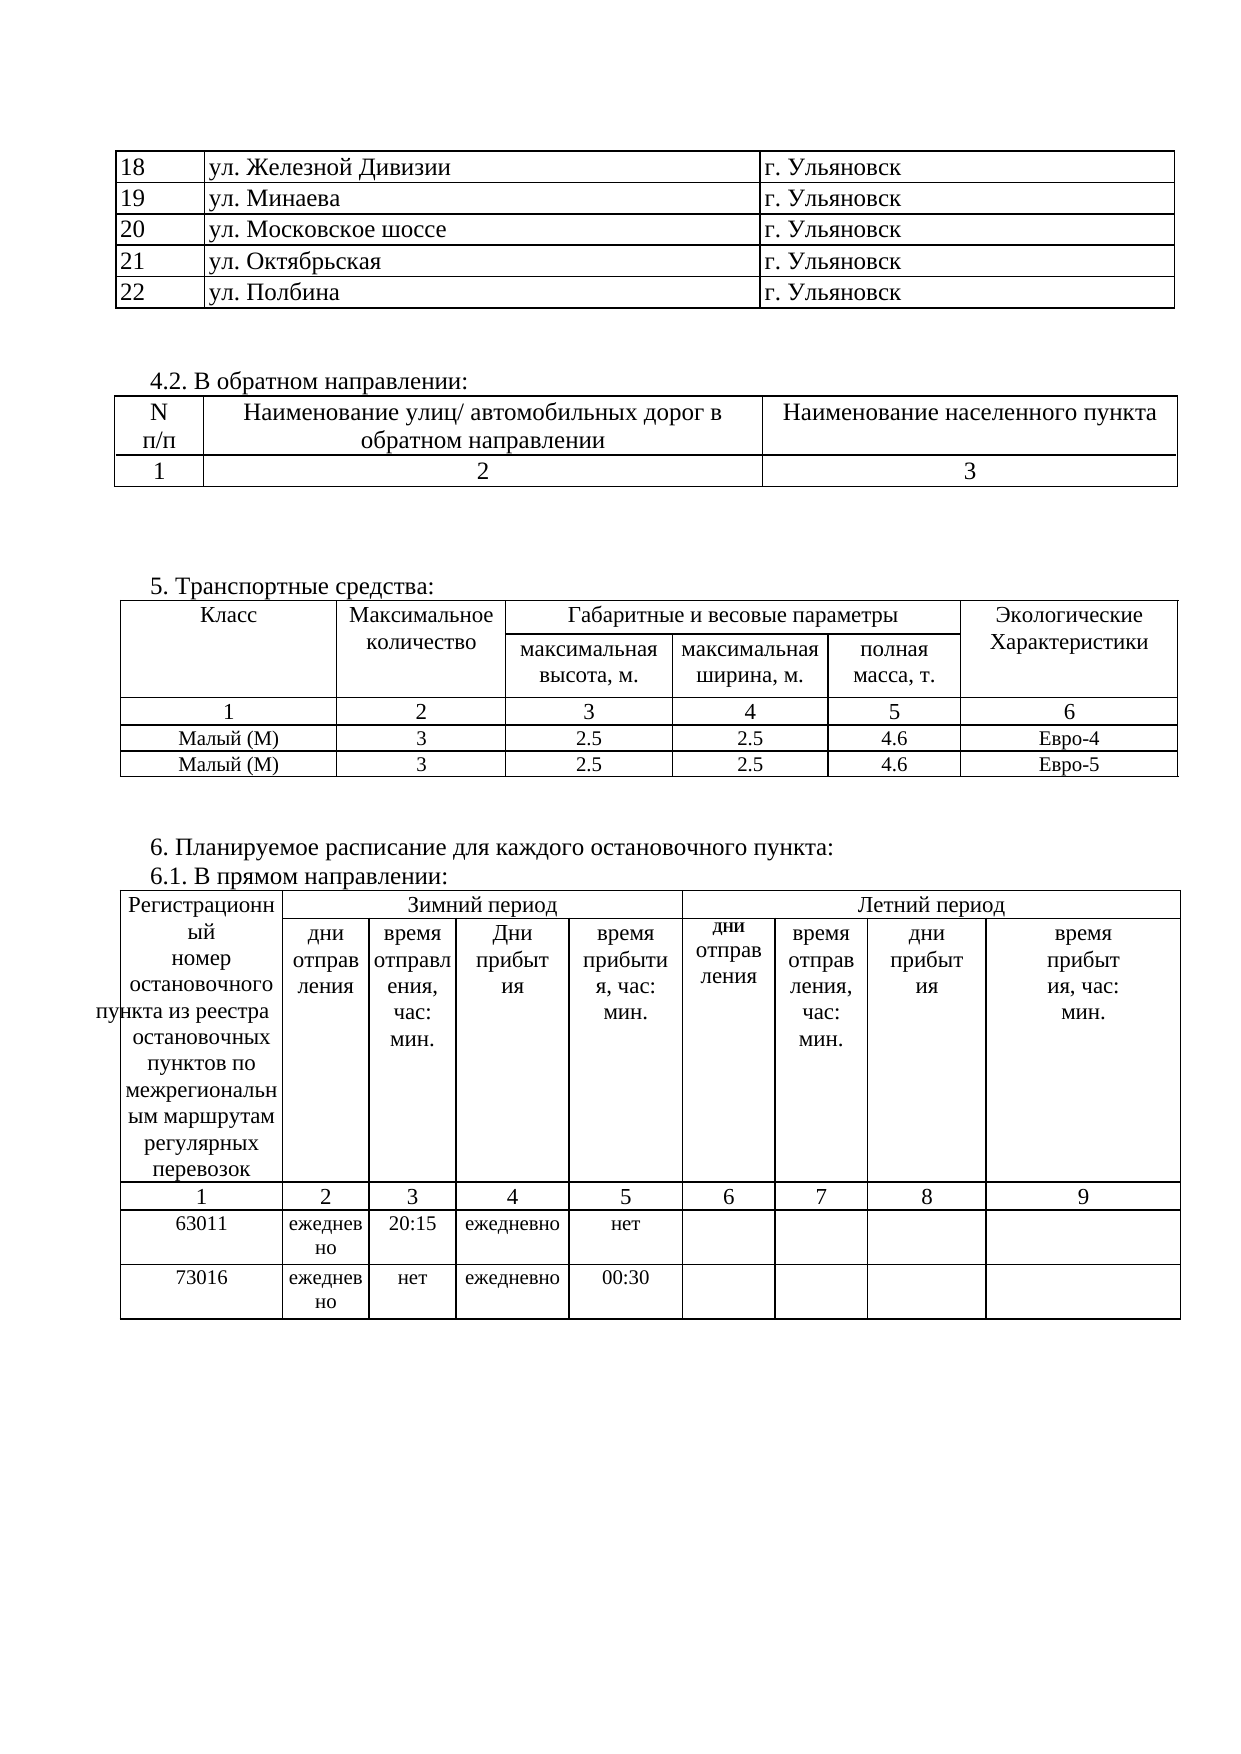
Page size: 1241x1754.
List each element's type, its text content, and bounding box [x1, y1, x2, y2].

table_cell ДНИ отправ ления [683, 919, 774, 1181]
table_cell 7 [776, 1183, 867, 1209]
table_cell 2 [337, 698, 505, 724]
table_cell ежедневно [283, 1211, 368, 1263]
table_cell 18 [117, 152, 204, 181]
table_cell г. Ульяновск [761, 277, 1174, 307]
table_cell время прибыт ия, час: мин. [987, 919, 1180, 1181]
table_cell ул. Минаева [205, 183, 759, 213]
table_cell ул. Железной Дивизии [205, 152, 759, 181]
table_header Класс [121, 601, 336, 696]
table_cell 4.6 [829, 726, 960, 750]
table_cell нет [370, 1265, 455, 1318]
text 5. Транспортные средства: [150, 571, 1090, 600]
table_cell 4.6 [829, 752, 960, 776]
table_cell 8 [868, 1183, 985, 1209]
table_cell Малый (М) [121, 752, 336, 776]
table_cell 19 [117, 183, 204, 213]
table_cell Евро-5 [961, 752, 1177, 776]
table_cell 5 [829, 698, 960, 724]
table_cell [987, 1211, 1180, 1263]
table_cell 20:15 [370, 1211, 455, 1263]
table_cell 1 [115, 455, 203, 486]
table_cell 2.5 [673, 726, 827, 750]
table_cell 3 [506, 698, 672, 724]
table_cell 2.5 [506, 726, 672, 750]
table_cell 2 [283, 1183, 368, 1209]
table_cell [683, 1211, 774, 1263]
table_header Экологические Характеристики [961, 601, 1177, 696]
table_cell 1 [121, 1183, 282, 1209]
table_cell нет [570, 1211, 682, 1263]
table_cell 00:30 [570, 1265, 682, 1318]
table_cell 2.5 [673, 752, 827, 776]
table_cell 9 [987, 1183, 1180, 1209]
table_cell ул. Московское шоссе [205, 215, 759, 244]
table_cell 3 [763, 454, 1177, 486]
table_cell 3 [337, 752, 505, 776]
text 6. Планируемое расписание для каждого остановочного пункта: [150, 832, 1090, 861]
table_header Регистрационный номер остановочного пункта из реестра остановочных пунктов по межрегиональным маршрутам регулярных перевозок [121, 891, 282, 1181]
table_cell ул. Полбина [205, 277, 759, 307]
table_cell 6 [961, 698, 1177, 724]
table_cell Дни прибыт ия [457, 919, 568, 1181]
table_header N п/п [115, 397, 203, 454]
table_cell время отправл ения, час: мин. [370, 919, 455, 1181]
table_cell 4 [457, 1183, 568, 1209]
table_cell 4 [673, 698, 827, 724]
table_cell 1 [121, 698, 336, 724]
table_cell г. Ульяновск [761, 152, 1174, 181]
table_cell [868, 1211, 985, 1263]
table_cell 21 [117, 246, 204, 276]
table_cell [987, 1265, 1180, 1318]
table_cell время отправ ления, час: мин. [776, 919, 867, 1181]
table_cell г. Ульяновск [761, 183, 1174, 213]
table_cell 3 [370, 1183, 455, 1209]
table_cell Малый (М) [121, 726, 336, 750]
table_cell дни прибыт ия [868, 919, 985, 1181]
table_cell г. Ульяновск [761, 215, 1174, 244]
table_cell ежедневно [283, 1265, 368, 1318]
table_cell максимальная ширина, м. [673, 635, 827, 696]
text 6.1. В прямом направлении: [150, 861, 1090, 890]
table_cell [776, 1211, 867, 1263]
table_cell 6 [683, 1183, 774, 1209]
table_cell 63011 [121, 1211, 282, 1263]
table_cell 2.5 [506, 752, 672, 776]
table_header Габаритные и весовые параметры [506, 601, 960, 633]
table_cell ежедневно [457, 1265, 568, 1318]
table_cell 20 [117, 215, 204, 244]
table_cell ежедневно [457, 1211, 568, 1263]
table_cell 2 [204, 456, 762, 486]
table_cell 73016 [121, 1265, 282, 1318]
table_cell Евро-4 [961, 726, 1177, 750]
table_cell [683, 1265, 774, 1318]
text 4.2. В обратном направлении: [150, 366, 1090, 395]
table_header Летний период [683, 891, 1180, 918]
table_cell 22 [117, 277, 204, 307]
table_header Зимний период [283, 891, 682, 918]
table_cell время прибыти я, час: мин. [570, 919, 682, 1181]
table_cell дни отправ ления [283, 919, 368, 1181]
table_cell полная масса, т. [829, 635, 960, 696]
table_header Наименование населенного пункта [763, 397, 1177, 454]
table_header Максимальное количество [337, 601, 505, 696]
table_header Наименование улиц/ автомобильных дорог в обратном направлении [204, 397, 762, 454]
table_cell г. Ульяновск [761, 246, 1174, 276]
table_cell 5 [570, 1183, 682, 1209]
table_cell [868, 1265, 985, 1318]
table_cell [776, 1265, 867, 1318]
table_cell 3 [337, 726, 505, 750]
table_cell ул. Октябрьская [205, 246, 759, 276]
table_cell максимальная высота, м. [506, 635, 672, 696]
